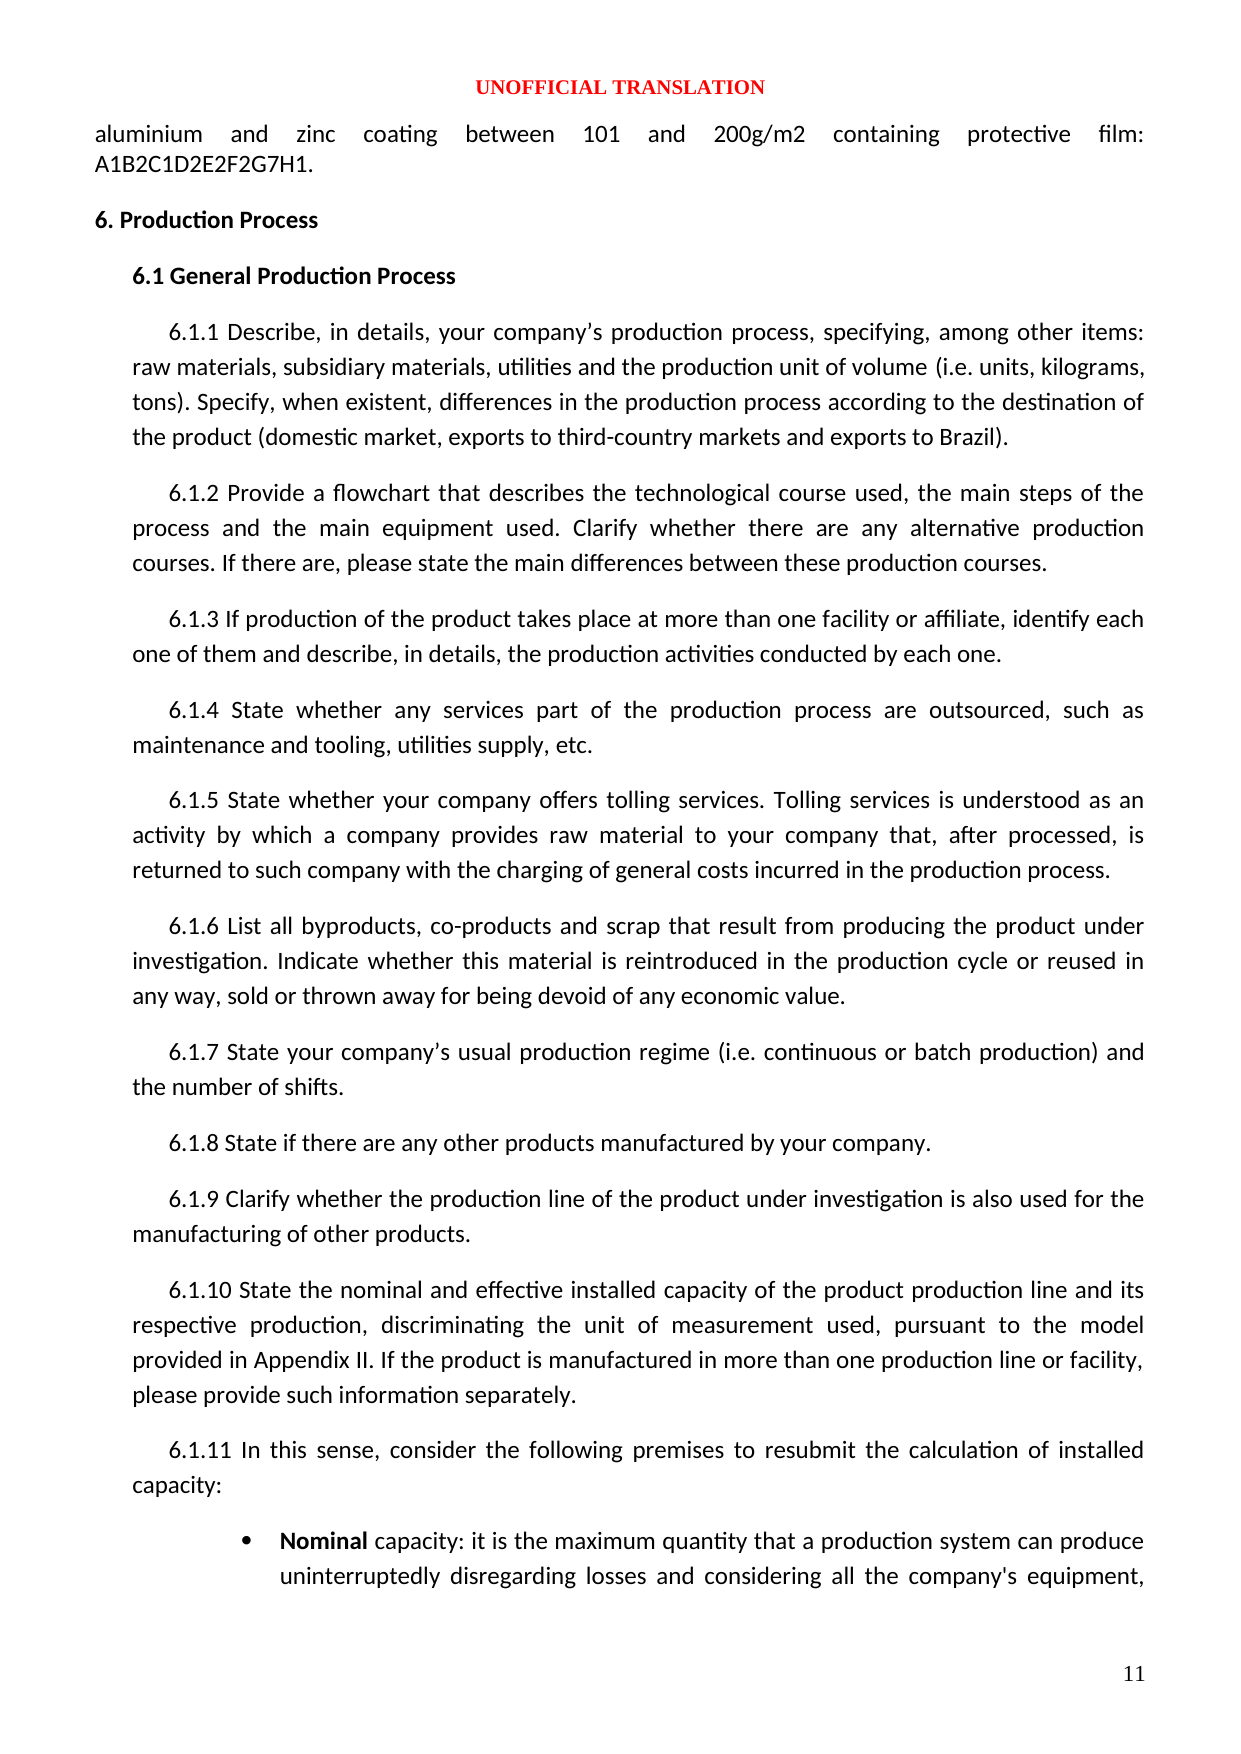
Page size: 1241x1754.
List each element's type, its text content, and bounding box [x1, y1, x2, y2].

text 6.1.1 Describe, in details, your company’s production process, specifying, among other items: raw materials, subsidiary materials, utilities and the production unit of volume (i.e. units, kilograms, tons). Specify, when existent, differences in the production process according to the destination of the product (domestic market, exports to third-country markets and exports to Brazil). [94, 316, 1146, 452]
text 6.1.5 State whether your company offers tolling services. Tolling services is understood as an activity by which a company provides raw material to your company that, after processed, is returned to such company with the charging of general costs incurred in the production process. [94, 784, 1146, 885]
text 6.1.4 State whether any services part of the production process are outsourced, such as maintenance and tooling, utilities supply, etc. [94, 694, 1146, 759]
text 6.1.9 Clarify whether the production line of the product under investigation is also used for the manufacturing of other products. [94, 1183, 1146, 1248]
text 6.1.3 If production of the product takes place at more than one facility or affiliate, identify each one of them and describe, in details, the production activities conducted by each one. [94, 603, 1146, 668]
text 6.1.7 State your company’s usual production regime (i.e. continuous or batch production) and the number of shifts. [94, 1036, 1146, 1102]
text 6. Production Process [94, 204, 1146, 235]
text 6.1.8 State if there are any other products manufactured by your company. [94, 1127, 1146, 1158]
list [242, 1525, 1146, 1591]
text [94, 118, 1146, 179]
text 6.1.2 Provide a flowchart that describes the technological course used, the main steps of the process and the main equipment used. Clarify whether there are any alternative production courses. If there are, please state the main differences between these production courses. [94, 477, 1146, 578]
text 6.1 General Production Process [94, 260, 1146, 291]
text 6.1.6 List all byproducts, co-products and scrap that result from producing the product under investigation. Indicate whether this material is reintroduced in the production cycle or reused in any way, sold or thrown away for being devoid of any economic value. [94, 910, 1146, 1011]
text 6.1.10 State the nominal and effective installed capacity of the product production line and its respective production, discriminating the unit of measurement used, pursuant to the model provided in Appendix II. If the product is manufactured in more than one production line or facility, please provide such information separately. [94, 1274, 1146, 1409]
text 6.1.11 In this sense, consider the following premises to resubmit the calculation of installed capacity: [132, 1434, 1146, 1500]
